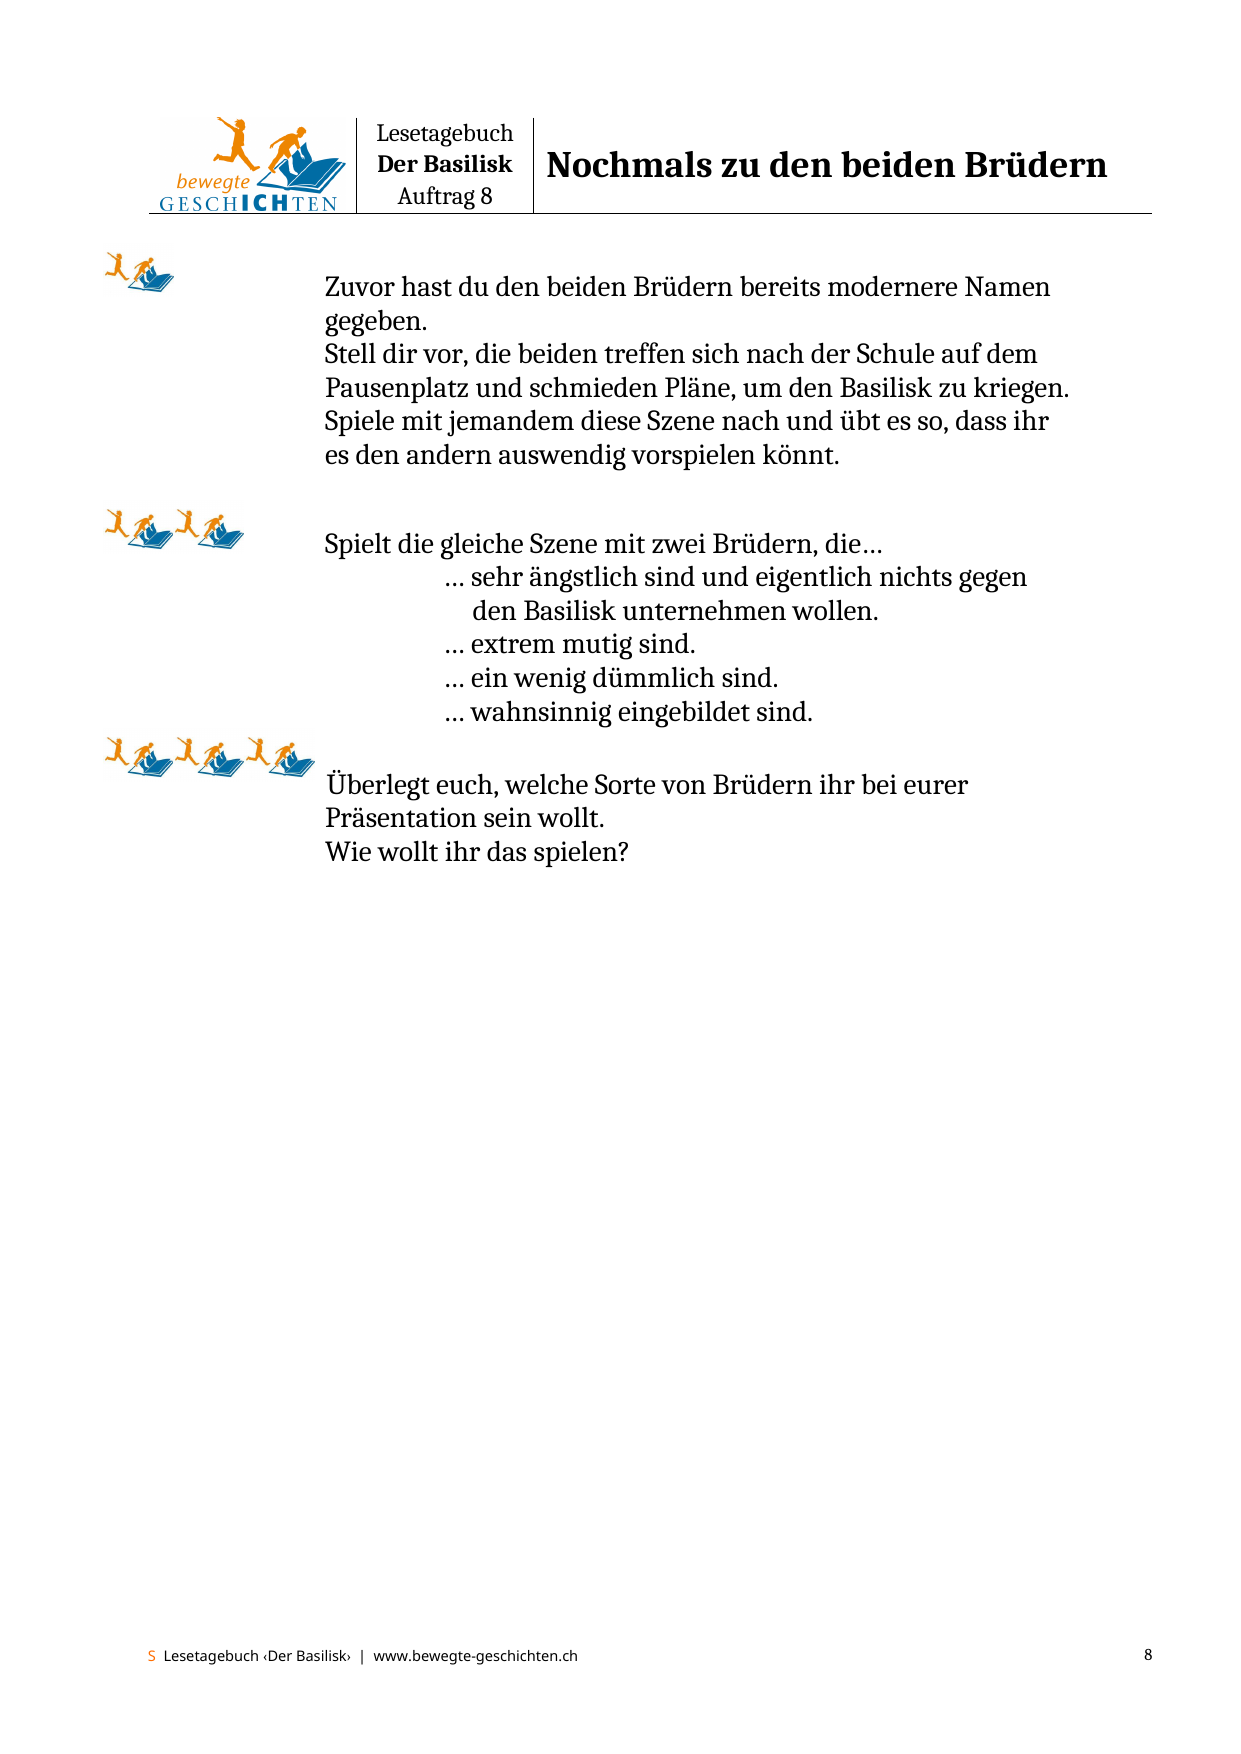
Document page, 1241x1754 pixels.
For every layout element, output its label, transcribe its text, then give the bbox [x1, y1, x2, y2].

text … wahnsinnig eingebildet sind. [103, 695, 1078, 728]
table_header Lesetagebuch Der Basilisk Auftrag 8 [357, 118, 533, 213]
text … sehr ängstlich sind und eigentlich nichts gegen den Basilisk unternehmen wollen. [443, 561, 1078, 628]
picture [103, 728, 315, 782]
picture [160, 117, 346, 211]
table_header [149, 118, 356, 213]
text … extrem mutig sind. [103, 628, 1078, 661]
text Spielt die gleiche Szene mit zwei Brüdern, die… [103, 500, 1078, 561]
text Zuvor hast du den beiden Brüdern bereits modernere Namen gegeben. Stell dir vor, die beiden treffen sich nach der Schule auf dem Pausenplatz und schmieden Pläne, um den Basilisk zu kriegen. Spiele mit jemandem diese Szene nach und übt es so, dass ihr es den andern auswendig vorspielen könnt. [103, 243, 1078, 471]
picture [325, 174, 333, 182]
text Überlegt euch, welche Sorte von Brüdern ihr bei eurer Präsentation sein wollt. Wie wollt ihr das spielen? [103, 728, 1078, 868]
picture [103, 243, 174, 297]
table_header Nochmals zu den beiden Brüdern [534, 118, 1152, 213]
text … ein wenig dümmlich sind. [103, 661, 1078, 695]
picture [103, 500, 244, 554]
